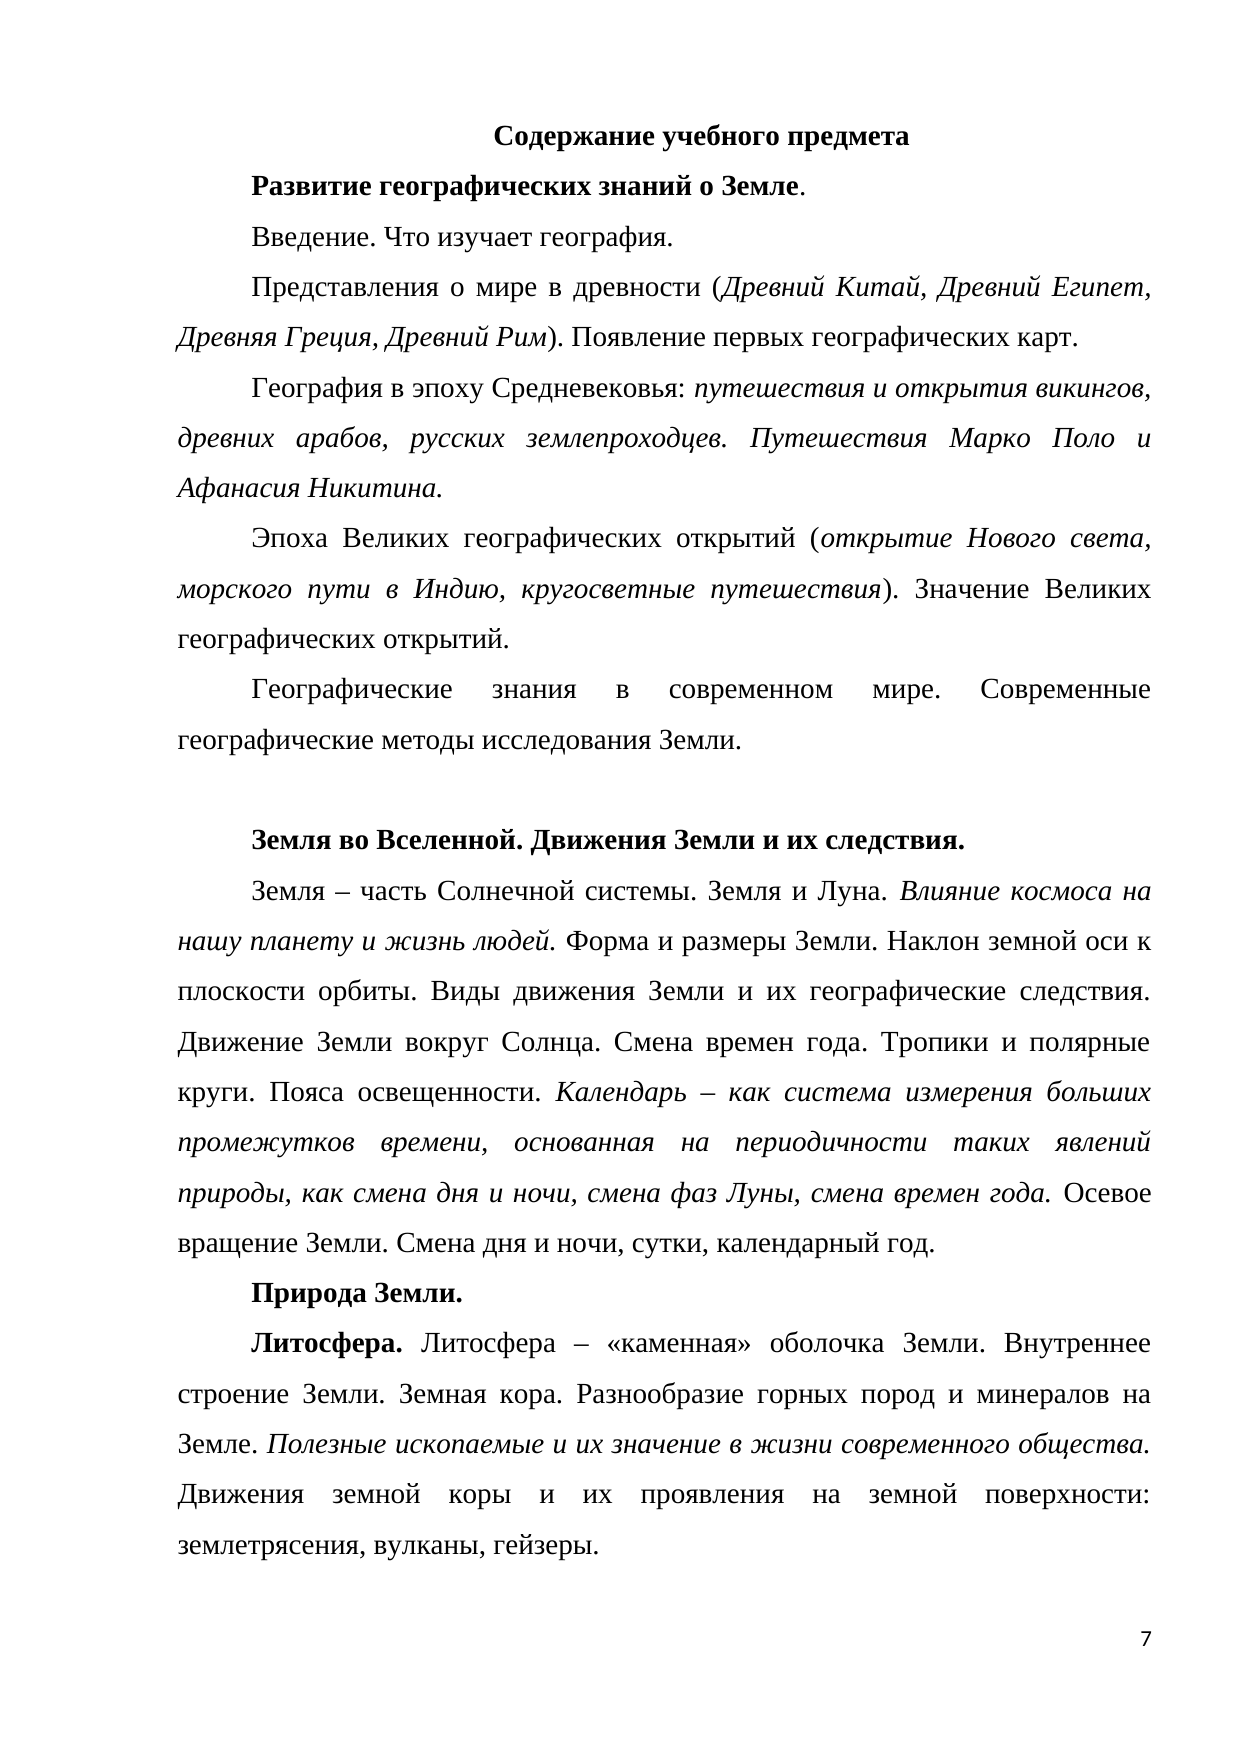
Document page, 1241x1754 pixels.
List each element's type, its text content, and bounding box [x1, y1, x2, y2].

text Географические знания в современном мире. Современные географические методы исследования Земли. [177, 672, 1152, 755]
text Введение. Что изучает география. [177, 219, 1152, 252]
text Представления о мире в древности (Древний Китай, Древний Египет, Древняя Греция, Древний Рим). Появление первых географических карт. [177, 269, 1152, 353]
text Природа Земли. [177, 1275, 1152, 1309]
text Земля – часть Солнечной системы. Земля и Луна. Влияние космоса на нашу планету и жизнь людей. Форма и размеры Земли. Наклон земной оси к плоскости орбиты. Виды движения Земли и их географические следствия. Движение Земли вокруг Солнца. Смена времен года. Тропики и полярные круги. Пояса освещенности. Календарь – как система измерения больших промежутков времени, основанная на периодичности таких явлений природы, как смена дня и ночи, смена фаз Луны, смена времен года. Осевое вращение Земли. Смена дня и ночи, сутки, календарный год. [177, 873, 1152, 1258]
text Литосфера. Литосфера – «каменная» оболочка Земли. Внутреннее строение Земли. Земная кора. Разнообразие горных пород и минералов на Земле. Полезные ископаемые и их значение в жизни современного общества. Движения земной коры и их проявления на земной поверхности: землетрясения, вулканы, гейзеры. [177, 1326, 1152, 1560]
text Эпоха Великих географических открытий (открытие Нового света, морского пути в Индию, кругосветные путешествия). Значение Великих географических открытий. [177, 521, 1152, 655]
text Содержание учебного предмета [177, 118, 1152, 152]
text Земля во Вселенной. Движения Земли и их следствия. [177, 822, 1152, 856]
text География в эпоху Средневековья: путешествия и открытия викингов, древних арабов, русских землепроходцев. Путешествия Марко Поло и Афанасия Никитина. [177, 370, 1152, 504]
text Развитие географических знаний о Земле. [177, 168, 1152, 202]
